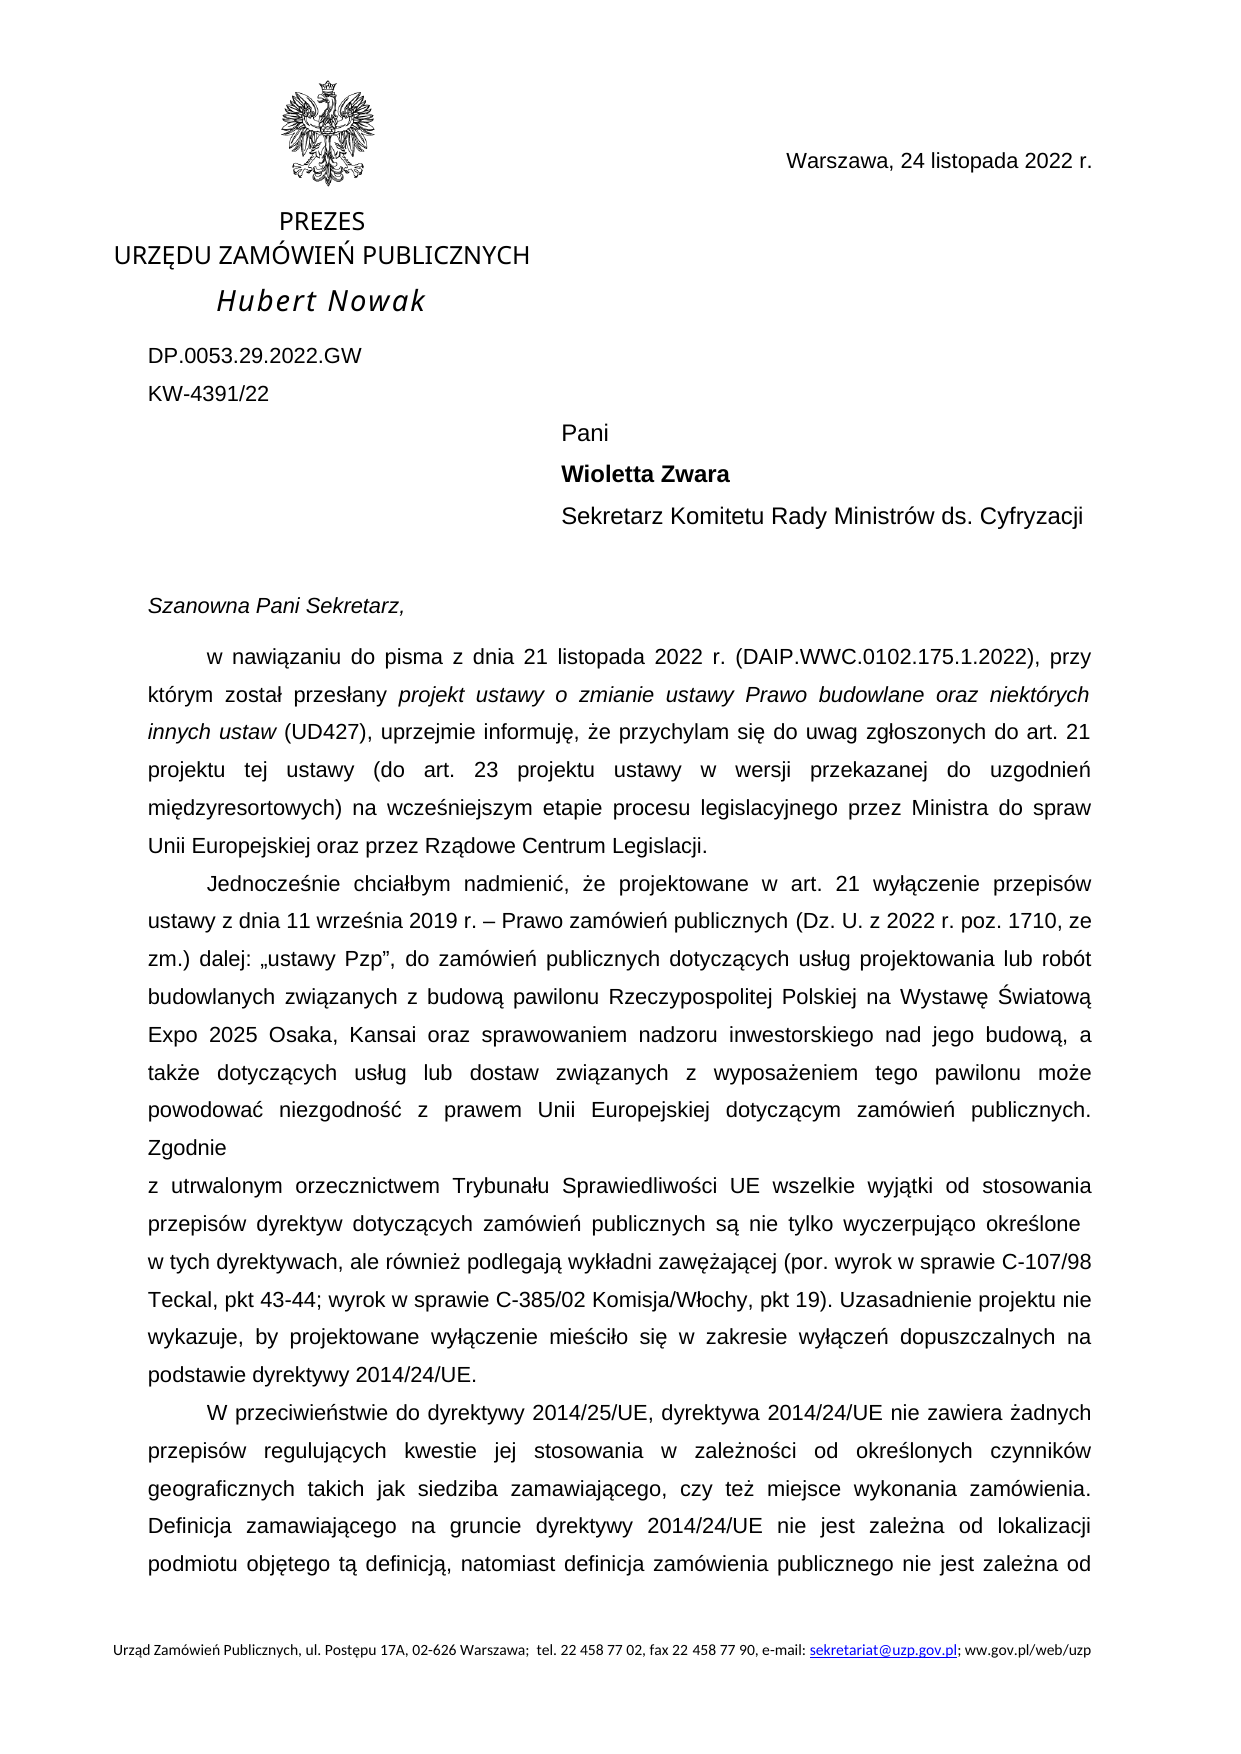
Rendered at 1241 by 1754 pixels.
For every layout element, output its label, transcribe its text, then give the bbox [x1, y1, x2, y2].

picture [256, 173, 388, 204]
text Szanowna Pani Sekretarz, [148, 593, 1093, 618]
text w nawiązaniu do pisma z dnia 21 listopada 2022 r. (DAIP.WWC.0102.175.1.2022), przy którym został przesłany projekt ustawy o zmianie ustawy Prawo budowlane oraz niektórych innych ustaw (UD427), uprzejmie informuję, że przychylam się do uwag zgłoszonych do art. 21 projektu tej ustawy (do art. 23 projektu ustawy w wersji przekazanej do uzgodnień międzyresortowych) na wcześniejszym etapie procesu legislacyjnego przez Ministra do spraw Unii Europejskiej oraz przez Rządowe Centrum Legislacji. [148, 644, 1093, 858]
text Pani [561, 419, 1093, 447]
text Warszawa, 24 listopada 2022 r. [148, 148, 1093, 173]
picture [256, 75, 388, 148]
text Jednocześnie chciałbym nadmienić, że projektowane w art. 21 wyłączenie przepisów ustawy z dnia 11 września 2019 r. – Prawo zamówień publicznych (Dz. U. z 2022 r. poz. 1710, ze zm.) dalej: „ustawy Pzp”, do zamówień publicznych dotyczących usług projektowania lub robót budowlanych związanych z budową pawilonu Rzeczypospolitej Polskiej na Wystawę Światową Expo 2025 Osaka, Kansai oraz sprawowaniem nadzoru inwestorskiego nad jego budową, a także dotyczących usług lub dostaw związanych z wyposażeniem tego pawilonu może powodować niezgodność z prawem Unii Europejskiej dotyczącym zamówień publicznych. Zgodnie z utrwalonym orzecznictwem Trybunału Sprawiedliwości UE wszelkie wyjątki od stosowania przepisów dyrektyw dotyczących zamówień publicznych są nie tylko wyczerpująco określone w tych dyrektywach, ale również podlegają wykładni zawężającej (por. wyrok w sprawie C-107/98 Teckal, pkt 43-44; wyrok w sprawie C-385/02 Komisja/Włochy, pkt 19). Uzasadnienie projektu nie wykazuje, by projektowane wyłączenie mieściło się w zakresie wyłączeń dopuszczalnych na podstawie dyrektywy 2014/24/UE. [148, 871, 1093, 1387]
text DP.0053.29.2022.GW [148, 343, 1093, 368]
text Sekretarz Komitetu Rady Ministrów ds. Cyfryzacji [561, 502, 1093, 529]
text Wioletta Zwara [561, 460, 1093, 488]
text KW-4391/22 [148, 381, 1093, 406]
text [148, 1400, 1093, 1576]
